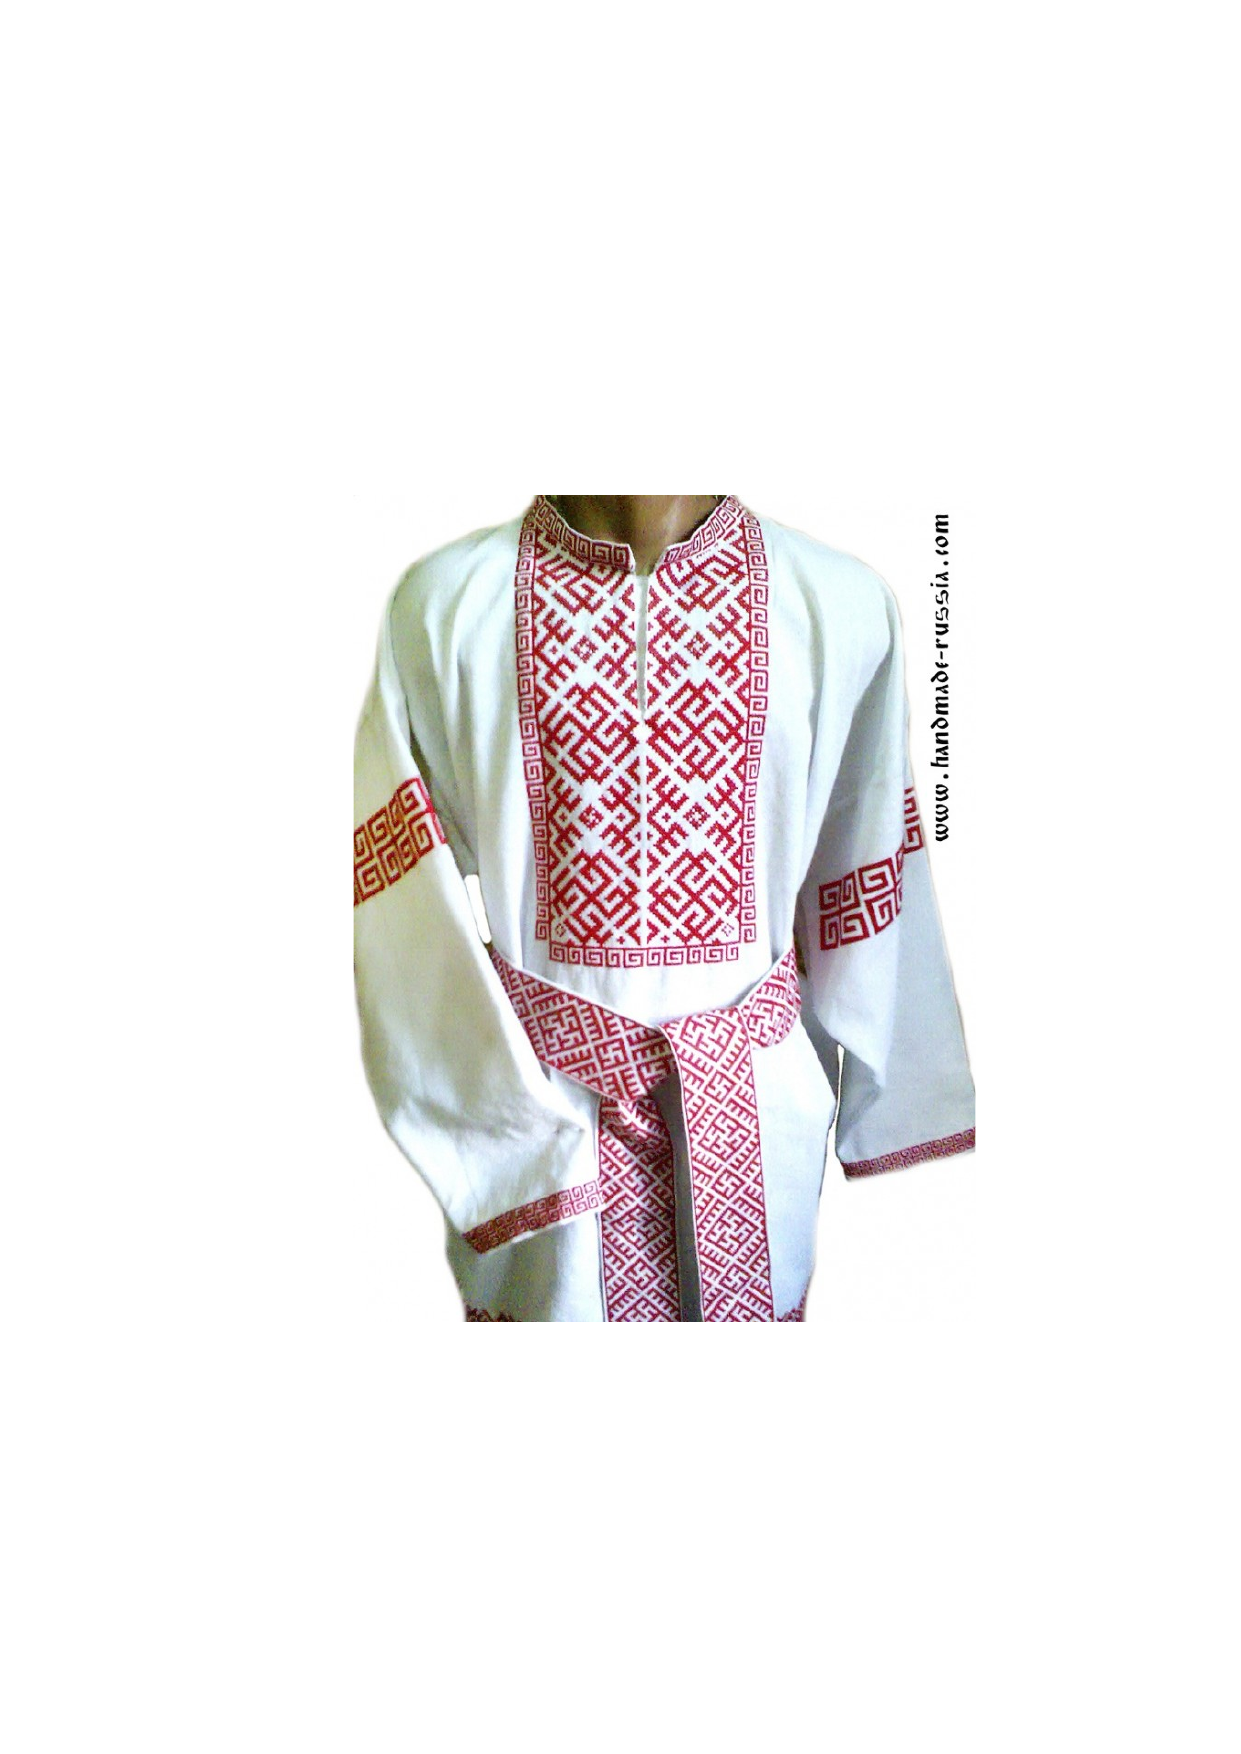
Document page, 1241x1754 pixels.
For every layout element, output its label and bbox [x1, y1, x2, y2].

picture [353, 495, 976, 1322]
